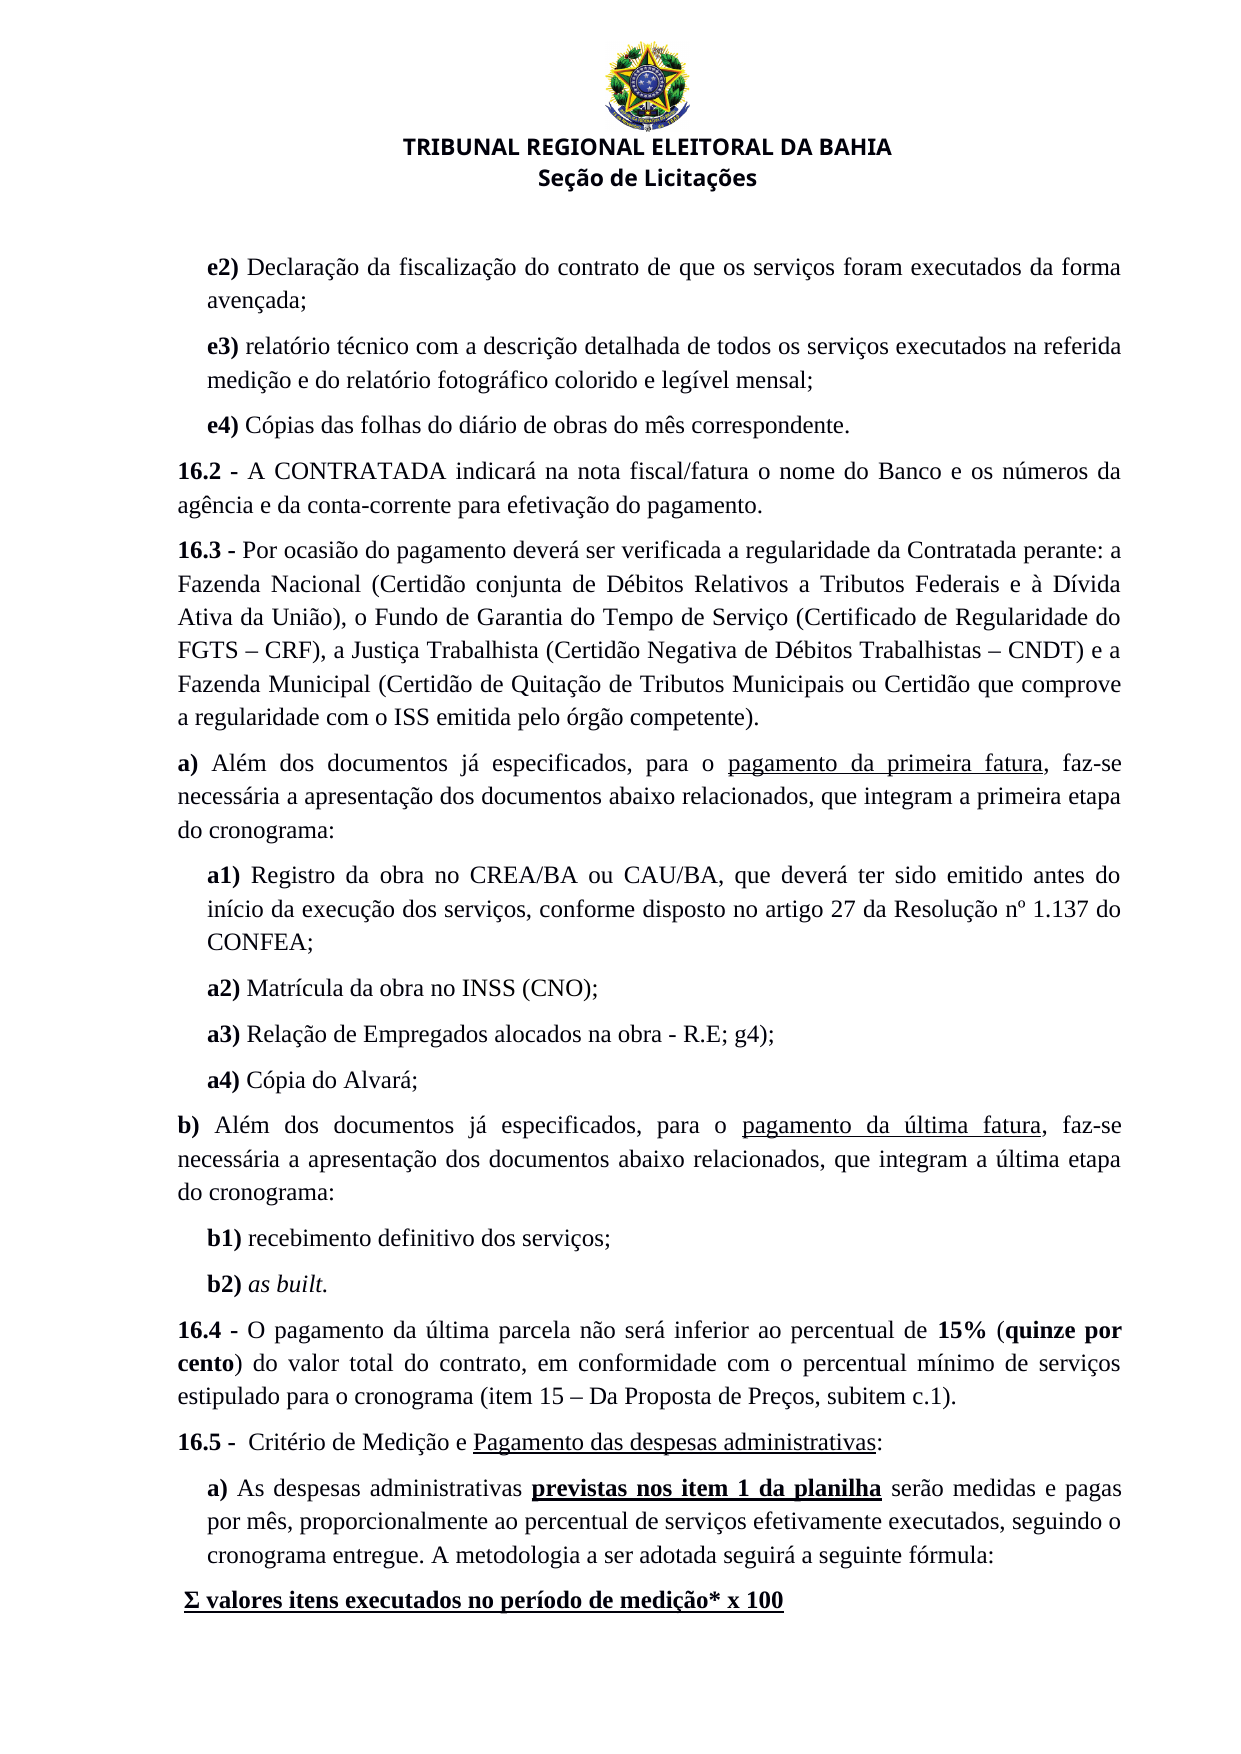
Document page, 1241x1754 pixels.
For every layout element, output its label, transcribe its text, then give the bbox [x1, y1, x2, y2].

text a4) Cópia do Alvará; [207, 1061, 1122, 1095]
text 16.2 - A CONTRATADA indicará na nota fiscal/fatura o nome do Banco e os números da agência e da conta-corrente para efetivação do pagamento. [177, 453, 1122, 520]
text 16.3 - Por ocasião do pagamento deverá ser verificada a regularidade da Contratada perante: a Fazenda Nacional (Certidão conjunta de Débitos Relativos a Tributos Federais e à Dívida Ativa da União), o Fundo de Garantia do Tempo de Serviço (Certificado de Regularidade do FGTS – CRF), a Justiça Trabalhista (Certidão Negativa de Débitos Trabalhistas – CNDT) e a Fazenda Municipal (Certidão de Quitação de Tributos Municipais ou Certidão que comprove a regularidade com o ISS emitida pelo órgão competente). [177, 532, 1122, 732]
text e3) relatório técnico com a descrição detalhada de todos os serviços executados na referida medição e do relatório fotográfico colorido e legível mensal; [207, 328, 1122, 395]
text e2) Declaração da fiscalização do contrato de que os serviços foram executados da forma avençada; [207, 249, 1122, 316]
text 16.4 - O pagamento da última parcela não será inferior ao percentual de 15% (quinze por cento) do valor total do contrato, em conformidade com o percentual mínimo de serviços estipulado para o cronograma (item 15 – Da Proposta de Preços, subitem c.1). [177, 1311, 1122, 1411]
text b) Além dos documentos já especificados, para o pagamento da última fatura, faz-se necessária a apresentação dos documentos abaixo relacionados, que integram a última etapa do cronograma: [177, 1107, 1122, 1207]
text a3) Relação de Empregados alocados na obra - R.E; g4); [207, 1016, 1122, 1049]
text b1) recebimento definitivo dos serviços; [207, 1220, 1122, 1253]
text b2) as built. [207, 1266, 1122, 1299]
text a2) Matrícula da obra no INSS (CNO); [207, 970, 1122, 1003]
text 16.5 - Critério de Medição e Pagamento das despesas administrativas: [177, 1424, 1122, 1457]
text a) Além dos documentos já especificados, para o pagamento da primeira fatura, faz-se necessária a apresentação dos documentos abaixo relacionados, que integram a primeira etapa do cronograma: [177, 745, 1122, 845]
text e4) Cópias das folhas do diário de obras do mês correspondente. [207, 407, 1122, 441]
text a1) Registro da obra no CREA/BA ou CAU/BA, que deverá ter sido emitido antes do início da execução dos serviços, conforme disposto no artigo 27 da Resolução nº 1.137 do CONFEA; [207, 857, 1122, 957]
text Σ valores itens executados no período de medição* x 100 [177, 1582, 1122, 1616]
text a) As despesas administrativas previstas nos item 1 da planilha serão medidas e pagas por mês, proporcionalmente ao percentual de serviços efetivamente executados, seguindo o cronograma entregue. A metodologia a ser adotada seguirá a seguinte fórmula: [207, 1470, 1122, 1570]
